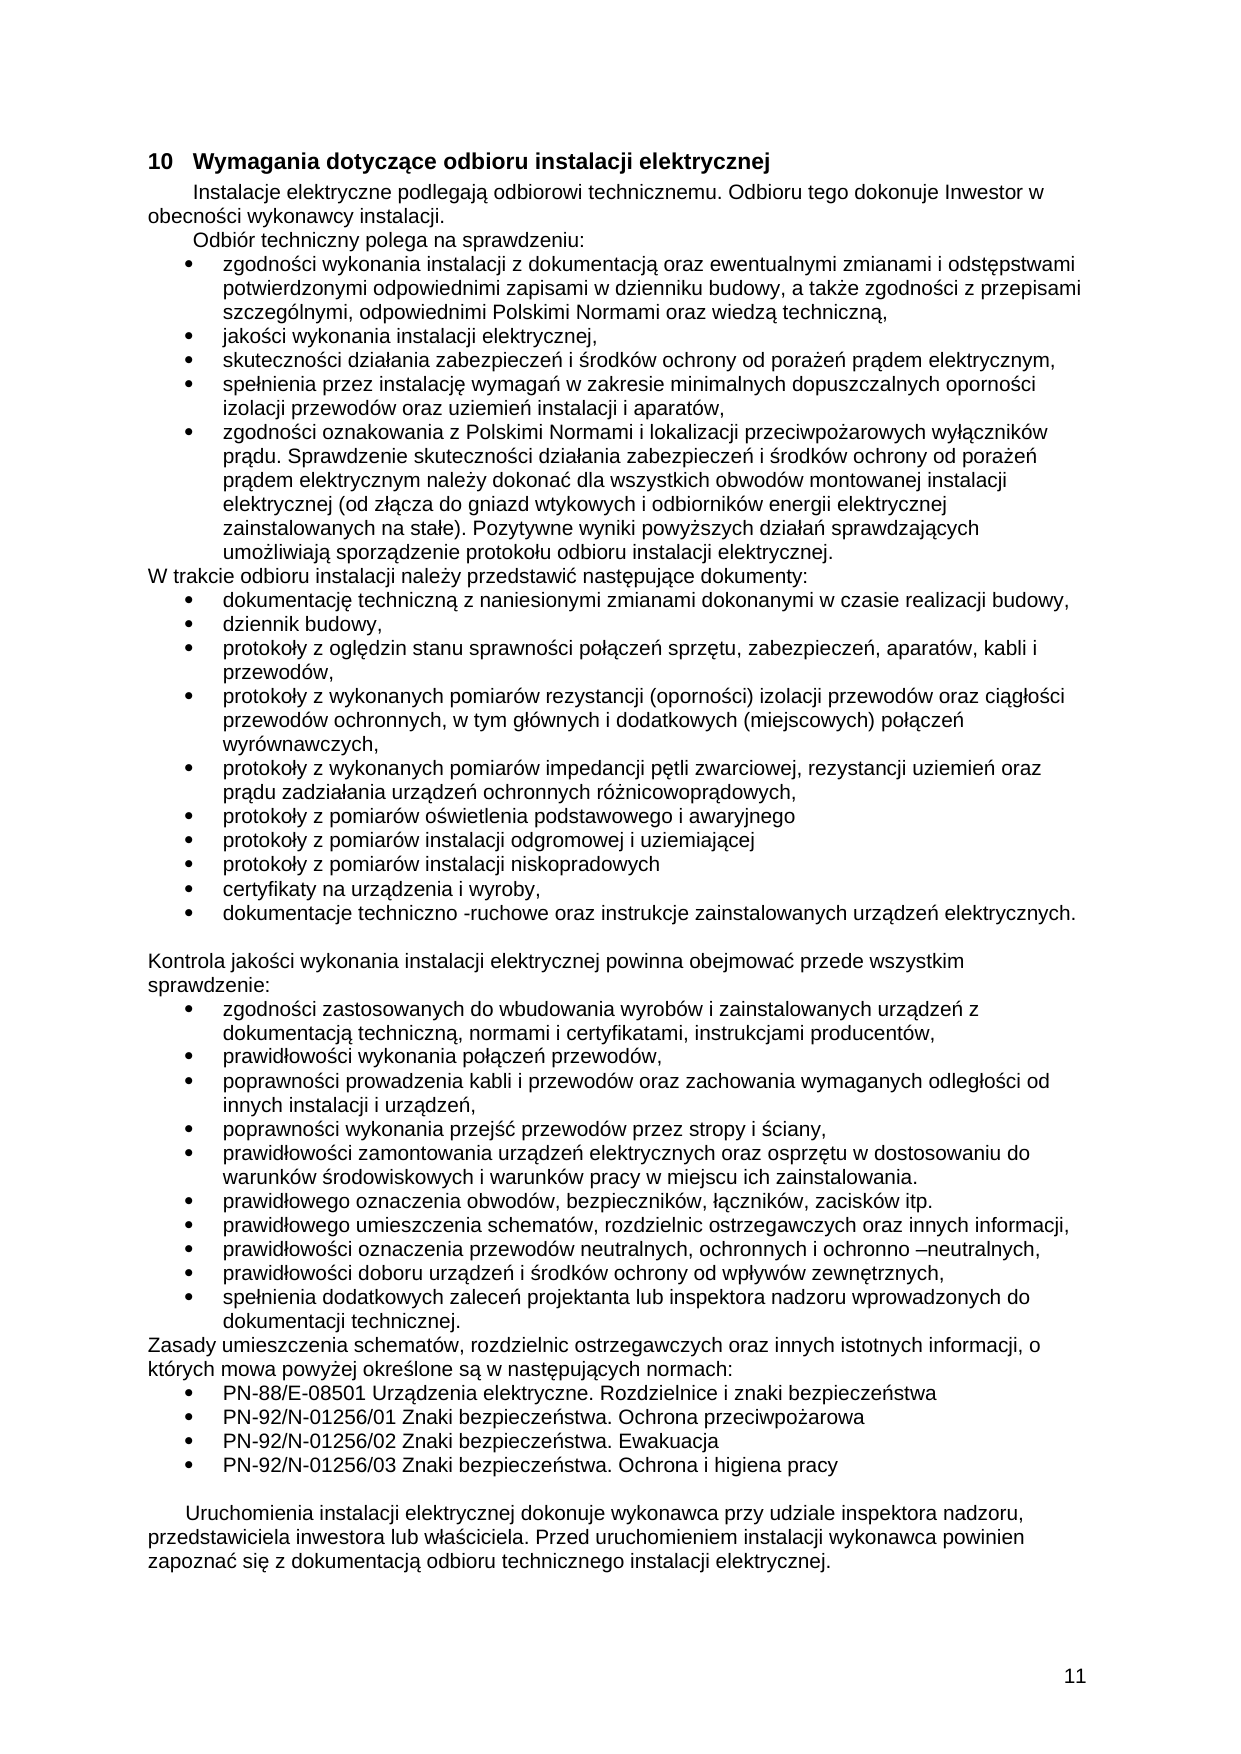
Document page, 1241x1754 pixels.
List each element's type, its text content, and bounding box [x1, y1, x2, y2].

list PN-92/N-01256/01 Znaki bezpieczeństwa. Ochrona przeciwpożarowa [185, 1405, 1087, 1429]
list dokumentację techniczną z naniesionymi zmianami dokonanymi w czasie realizacji budowy, [185, 588, 1087, 612]
list prawidłowości oznaczenia przewodów neutralnych, ochronnych i ochronno –neutralnych, [185, 1237, 1087, 1261]
list prawidłowości wykonania połączeń przewodów, [185, 1044, 1087, 1068]
list PN-92/N-01256/03 Znaki bezpieczeństwa. Ochrona i higiena pracy [185, 1453, 1087, 1477]
text Odbiór techniczny polega na sprawdzeniu: [148, 228, 1087, 252]
list prawidłowego umieszczenia schematów, rozdzielnic ostrzegawczych oraz innych informacji, [185, 1213, 1087, 1237]
list spełnienia przez instalację wymagań w zakresie minimalnych dopuszczalnych oporności izolacji przewodów oraz uziemień instalacji i aparatów, [185, 372, 1087, 420]
list protokoły z pomiarów oświetlenia podstawowego i awaryjnego [185, 804, 1087, 828]
list zgodności wykonania instalacji z dokumentacją oraz ewentualnymi zmianami i odstępstwami potwierdzonymi odpowiednimi zapisami w dzienniku budowy, a także zgodności z przepisami szczególnymi, odpowiednimi Polskimi Normami oraz wiedzą techniczną, [185, 252, 1087, 324]
text Instalacje elektryczne podlegają odbiorowi technicznemu. Odbioru tego dokonuje Inwestor w obecności wykonawcy instalacji. [148, 180, 1087, 228]
list PN-88/E-08501 Urządzenia elektryczne. Rozdzielnice i znaki bezpieczeństwa [185, 1381, 1087, 1405]
list protokoły z oględzin stanu sprawności połączeń sprzętu, zabezpieczeń, aparatów, kabli i przewodów, [185, 636, 1087, 684]
list protokoły z wykonanych pomiarów rezystancji (oporności) izolacji przewodów oraz ciągłości przewodów ochronnych, w tym głównych i dodatkowych (miejscowych) połączeń wyrównawczych, [185, 684, 1087, 756]
list skuteczności działania zabezpieczeń i środków ochrony od porażeń prądem elektrycznym, [185, 348, 1087, 372]
list spełnienia dodatkowych zaleceń projektanta lub inspektora nadzoru wprowadzonych do dokumentacji technicznej. [185, 1285, 1087, 1333]
subtitle Wymagania dotyczące odbioru instalacji elektrycznej [148, 148, 1087, 174]
text Kontrola jakości wykonania instalacji elektrycznej powinna obejmować przede wszystkim sprawdzenie: [148, 948, 1087, 996]
list protokoły z pomiarów instalacji odgromowej i uziemiającej [185, 828, 1087, 852]
list zgodności oznakowania z Polskimi Normami i lokalizacji przeciwpożarowych wyłączników prądu. Sprawdzenie skuteczności działania zabezpieczeń i środków ochrony od porażeń prądem elektrycznym należy dokonać dla wszystkich obwodów montowanej instalacji elektrycznej (od złącza do gniazd wtykowych i odbiorników energii elektrycznej zainstalowanych na stałe). Pozytywne wyniki powyższych działań sprawdzających umożliwiają sporządzenie protokołu odbioru instalacji elektrycznej. [185, 420, 1087, 564]
list certyfikaty na urządzenia i wyroby, [185, 876, 1087, 900]
list protokoły z wykonanych pomiarów impedancji pętli zwarciowej, rezystancji uziemień oraz prądu zadziałania urządzeń ochronnych różnicowoprądowych, [185, 756, 1087, 804]
list poprawności prowadzenia kabli i przewodów oraz zachowania wymaganych odległości od innych instalacji i urządzeń, [185, 1068, 1087, 1116]
list prawidłowości doboru urządzeń i środków ochrony od wpływów zewnętrznych, [185, 1261, 1087, 1285]
list jakości wykonania instalacji elektrycznej, [185, 324, 1087, 348]
list PN-92/N-01256/02 Znaki bezpieczeństwa. Ewakuacja [185, 1429, 1087, 1453]
text Zasady umieszczenia schematów, rozdzielnic ostrzegawczych oraz innych istotnych informacji, o których mowa powyżej określone są w następujących normach: [148, 1333, 1087, 1381]
list protokoły z pomiarów instalacji niskopradowych [185, 852, 1087, 876]
list poprawności wykonania przejść przewodów przez stropy i ściany, [185, 1116, 1087, 1141]
list prawidłowego oznaczenia obwodów, bezpieczników, łączników, zacisków itp. [185, 1188, 1087, 1213]
list dokumentacje techniczno -ruchowe oraz instrukcje zainstalowanych urządzeń elektrycznych. [185, 900, 1087, 924]
list prawidłowości zamontowania urządzeń elektrycznych oraz osprzętu w dostosowaniu do warunków środowiskowych i warunków pracy w miejscu ich zainstalowania. [185, 1141, 1087, 1188]
list dziennik budowy, [185, 612, 1087, 636]
text Uruchomienia instalacji elektrycznej dokonuje wykonawca przy udziale inspektora nadzoru, przedstawiciela inwestora lub właściciela. Przed uruchomieniem instalacji wykonawca powinien zapoznać się z dokumentacją odbioru technicznego instalacji elektrycznej. [148, 1501, 1087, 1573]
text W trakcie odbioru instalacji należy przedstawić następujące dokumenty: [148, 564, 1087, 588]
list zgodności zastosowanych do wbudowania wyrobów i zainstalowanych urządzeń z dokumentacją techniczną, normami i certyfikatami, instrukcjami producentów, [185, 996, 1087, 1044]
